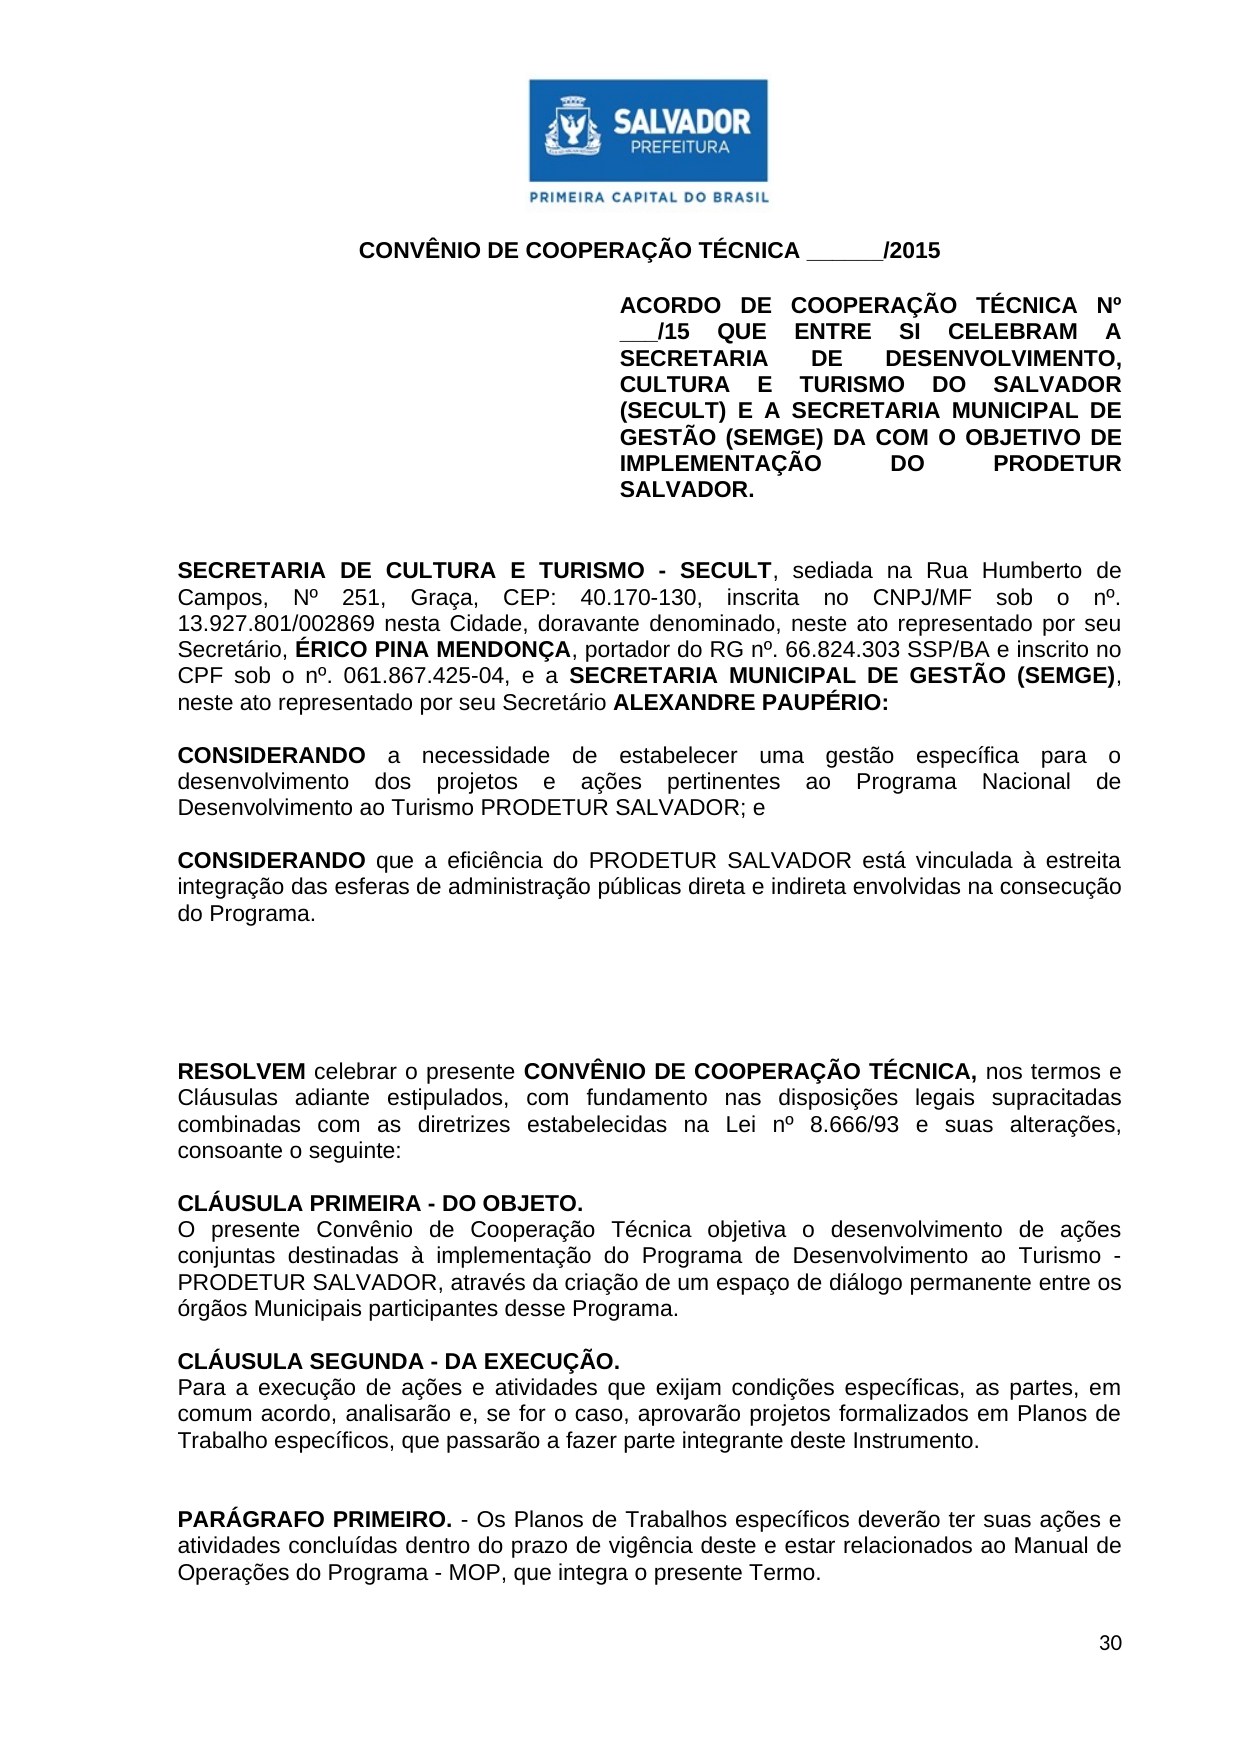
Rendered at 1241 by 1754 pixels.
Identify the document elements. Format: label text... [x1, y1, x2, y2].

text ACORDO DE COOPERAÇÃO TÉCNICA Nº ___/15 QUE ENTRE SI CELEBRAM A SECRETARIA DE DESENVOLVIMENTO, CULTURA E TURISMO DO SALVADOR (SECULT) E A SECRETARIA MUNICIPAL DE GESTÃO (SEMGE) DA COM O OBJETIVO DE IMPLEMENTAÇÃO DO PRODETUR SALVADOR. [619, 292, 1122, 503]
picture [524, 73, 775, 213]
text Para a execução de ações e atividades que exijam condições específicas, as partes, em comum acordo, analisarão e, se for o caso, aprovarão projetos formalizados em Planos de Trabalho específicos, que passarão a fazer parte integrante deste Instrumento. [177, 1374, 1122, 1453]
text RESOLVEM celebrar o presente CONVÊNIO DE COOPERAÇÃO TÉCNICA, nos termos e Cláusulas adiante estipulados, com fundamento nas disposições legais supracitadas combinadas com as diretrizes estabelecidas na Lei nº 8.666/93 e suas alterações, consoante o seguinte: [177, 1058, 1122, 1163]
text CLÁUSULA SEGUNDA - DA EXECUÇÃO. [177, 1348, 1122, 1374]
text CLÁUSULA PRIMEIRA - DO OBJETO. [177, 1189, 1122, 1216]
text CONVÊNIO DE COOPERAÇÃO TÉCNICA ______/2015 [177, 237, 1122, 292]
text CONSIDERANDO que a eficiência do PRODETUR SALVADOR está vinculada à estreita integração das esferas de administração públicas direta e indireta envolvidas na consecução do Programa. [177, 847, 1122, 926]
text PARÁGRAFO PRIMEIRO. - Os Planos de Trabalhos específicos deverão ter suas ações e atividades concluídas dentro do prazo de vigência deste e estar relacionados ao Manual de Operações do Programa - MOP, que integra o presente Termo. [177, 1506, 1122, 1585]
text SECRETARIA DE CULTURA E TURISMO - SECULT, sediada na Rua Humberto de Campos, Nº 251, Graça, CEP: 40.170-130, inscrita no CNPJ/MF sob o nº. 13.927.801/002869 nesta Cidade, doravante denominado, neste ato representado por seu Secretário, ÉRICO PINA MENDONÇA, portador do RG nº. 66.824.303 SSP/BA e inscrito no CPF sob o nº. 061.867.425-04, e a SECRETARIA MUNICIPAL DE GESTÃO (SEMGE), neste ato representado por seu Secretário ALEXANDRE PAUPÉRIO: [177, 557, 1122, 715]
text O presente Convênio de Cooperação Técnica objetiva o desenvolvimento de ações conjuntas destinadas à implementação do Programa de Desenvolvimento ao Turismo - PRODETUR SALVADOR, através da criação de um espaço de diálogo permanente entre os órgãos Municipais participantes desse Programa. [177, 1216, 1122, 1321]
text CONSIDERANDO a necessidade de estabelecer uma gestão específica para o desenvolvimento dos projetos e ações pertinentes ao Programa Nacional de Desenvolvimento ao Turismo PRODETUR SALVADOR; e [177, 742, 1122, 821]
